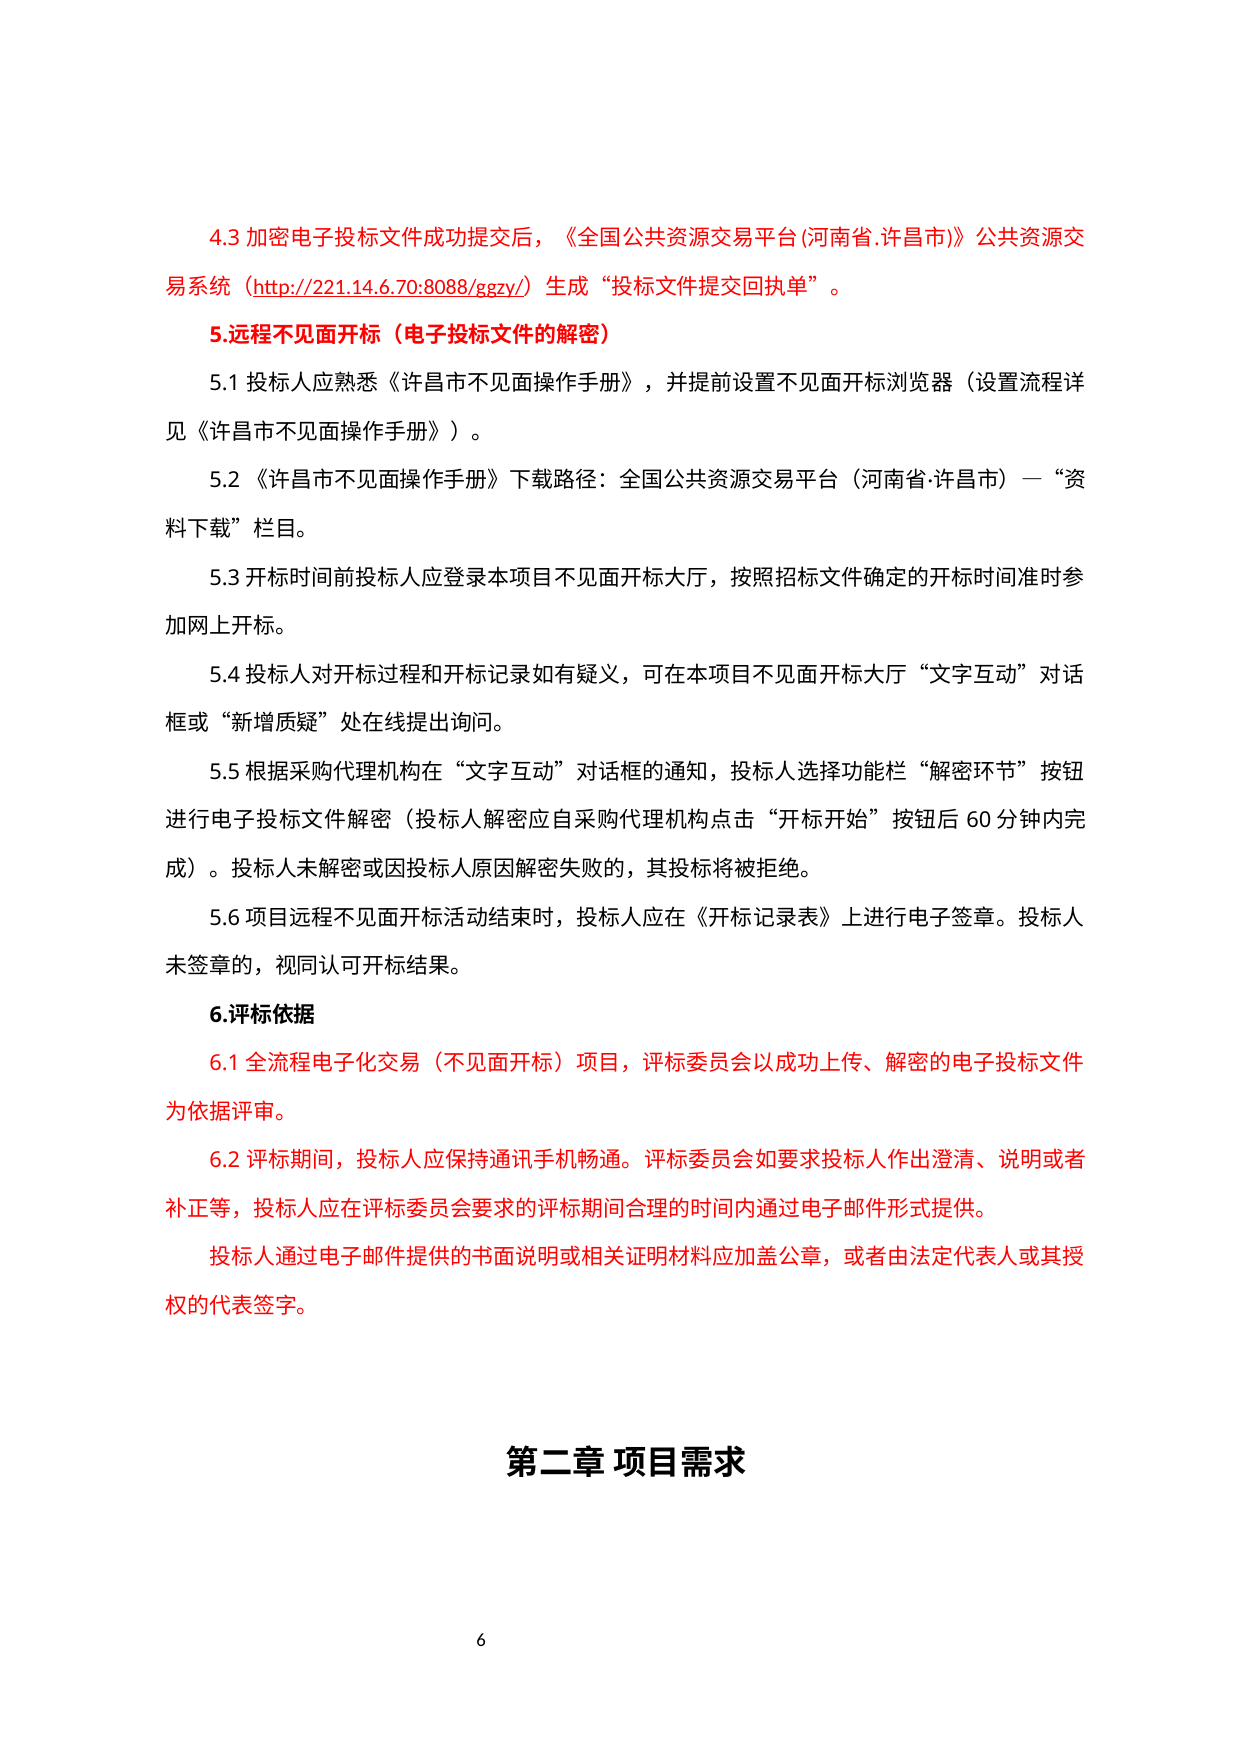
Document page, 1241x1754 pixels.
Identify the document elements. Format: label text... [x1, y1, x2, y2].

text 5.远程不见面开标（电子投标文件的解密） [165, 317, 1087, 349]
text 6.1全流程电子化交易（不见面开标）项目，评标委员会以成功上传、解密的电子投标文件为依据评审。 [165, 1044, 1087, 1126]
text 4.3 加密电子投标文件成功提交后，《全国公共资源交易平台(河南省.许昌市)》公共资源交易系统（http://221.14.6.70:8088/ggzy/）生成“投标文件提交回执单”。 [165, 219, 1087, 301]
text 投标人通过电子邮件提供的书面说明或相关证明材料应加盖公章，或者由法定代表人或其授权的代表签字。 [165, 1239, 1087, 1320]
text 5.5根据采购代理机构在“文字互动”对话框的通知，投标人选择功能栏“解密环节”按钮进行电子投标文件解密（投标人解密应自采购代理机构点击“开标开始”按钮后60分钟内完成）。投标人未解密或因投标人原因解密失败的，其投标将被拒绝。 [165, 753, 1087, 883]
text 5.3开标时间前投标人应登录本项目不见面开标大厅，按照招标文件确定的开标时间准时参加网上开标。 [165, 559, 1087, 640]
text 6.2 评标期间，投标人应保持通讯手机畅通。评标委员会如要求投标人作出澄清、说明或者补正等，投标人应在评标委员会要求的评标期间合理的时间内通过电子邮件形式提供。 [165, 1142, 1087, 1223]
text 5.2 《许昌市不见面操作手册》下载路径：全国公共资源交易平台（河南省·许昌市）—“资料下载”栏目。 [165, 462, 1087, 543]
text 5.1 投标人应熟悉《许昌市不见面操作手册》，并提前设置不见面开标浏览器（设置流程详见《许昌市不见面操作手册》）。 [165, 365, 1087, 446]
text 5.6项目远程不见面开标活动结束时，投标人应在《开标记录表》上进行电子签章。投标人未签章的，视同认可开标结果。 [165, 899, 1087, 980]
list 项目需求 [165, 1427, 1087, 1492]
text 6.评标依据 [165, 996, 1087, 1029]
text 5.4投标人对开标过程和开标记录如有疑义，可在本项目不见面开标大厅“文字互动”对话框或“新增质疑”处在线提出询问。 [165, 656, 1087, 737]
